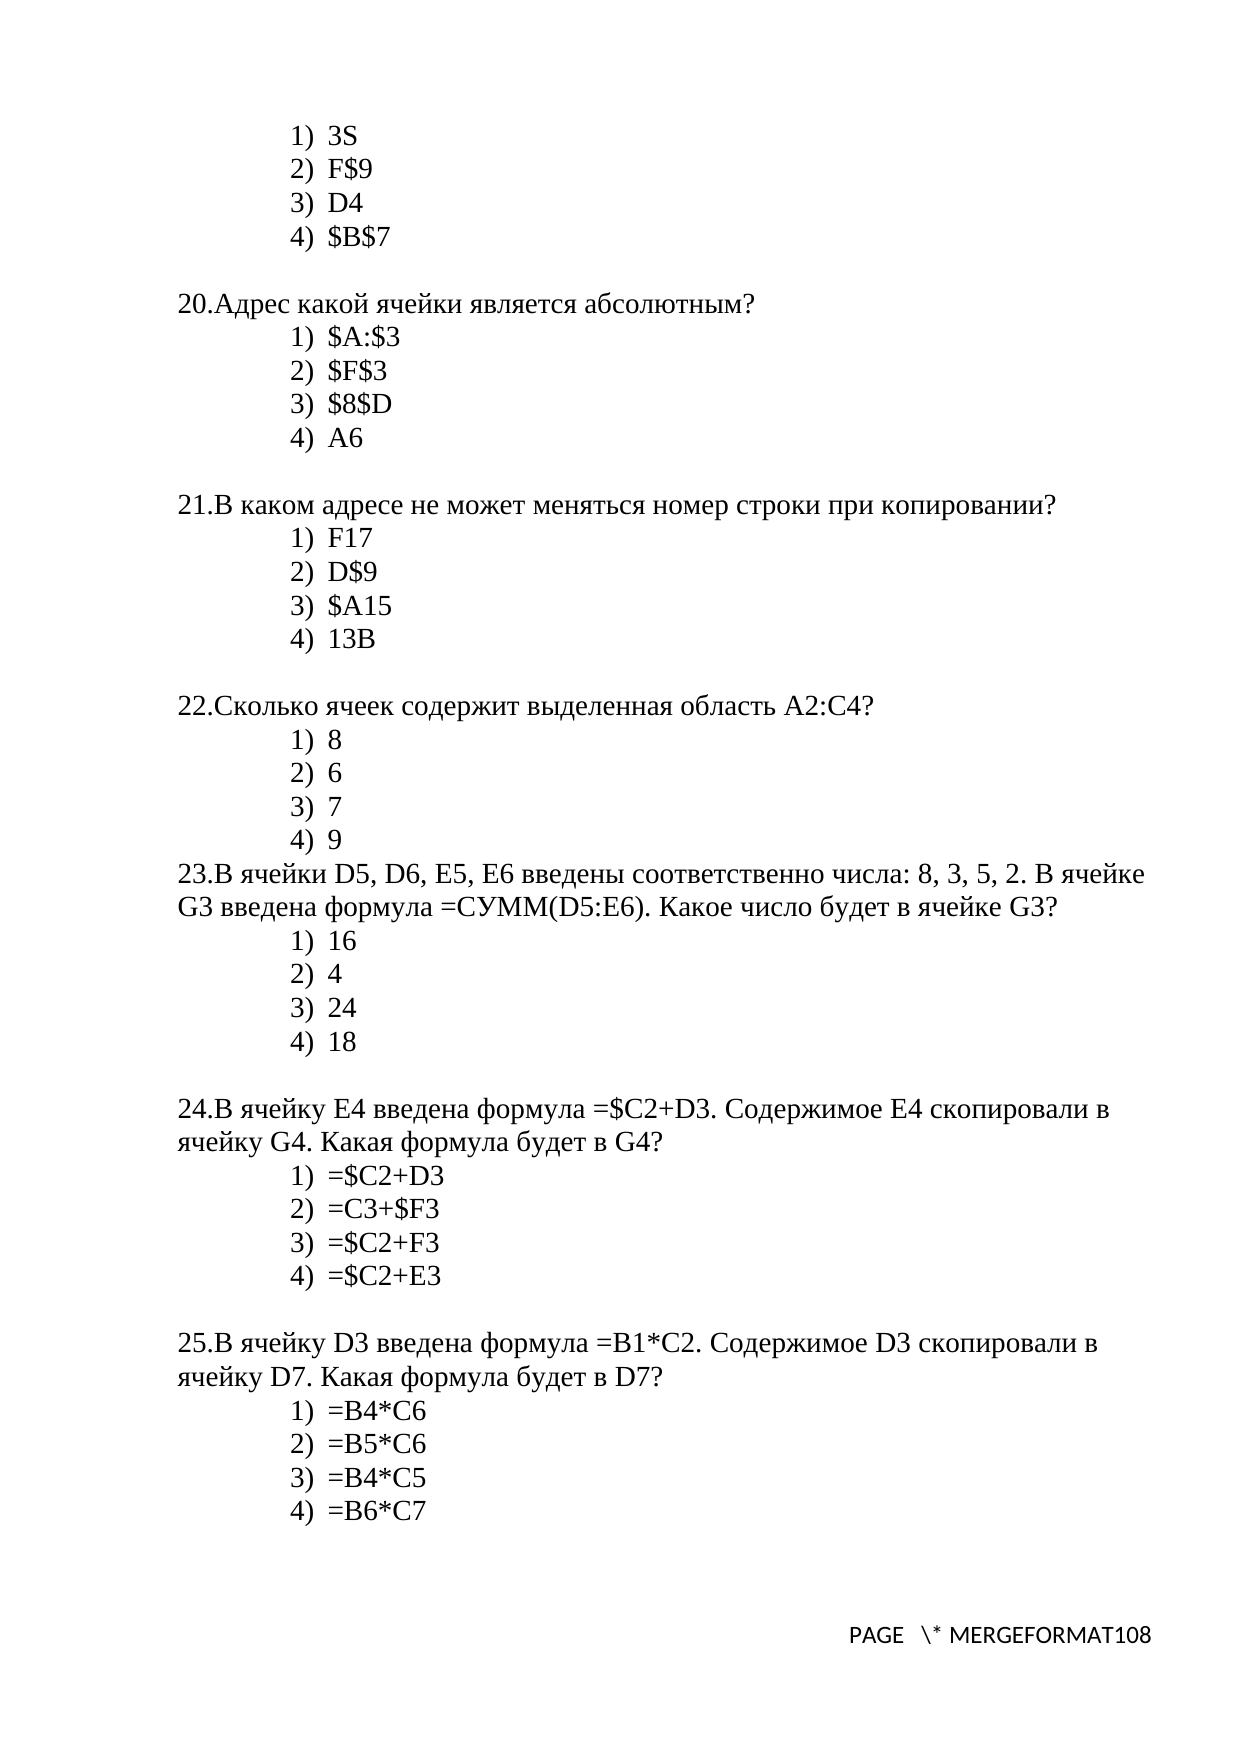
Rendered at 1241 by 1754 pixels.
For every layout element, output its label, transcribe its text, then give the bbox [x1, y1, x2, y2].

list 6 [290, 755, 1152, 789]
list A6 [290, 420, 1152, 453]
list =$C2+F3 [290, 1225, 1152, 1258]
list =В5*С6 [290, 1426, 1152, 1460]
list D$9 [290, 554, 1152, 588]
text 21.В каком адресе не может меняться номер строки при копировании? [177, 487, 1152, 521]
list 7 [290, 789, 1152, 822]
list =$C2+D3 [290, 1158, 1152, 1191]
list =C3+$F3 [290, 1191, 1152, 1225]
list $A:$3 [290, 319, 1152, 353]
list F17 [290, 521, 1152, 554]
text 24.В ячейку Е4 введена формула =$C2+D3. Содержимое Е4 скопировали в ячейку G4. Какая формула будет в G4? [177, 1091, 1152, 1158]
list 8 [290, 722, 1152, 755]
list 3S [290, 118, 1152, 152]
list 9 [290, 822, 1152, 856]
text 20.Адрес какой ячейки является абсолютным? [177, 286, 1152, 319]
list 13B [290, 621, 1152, 655]
list $B$7 [290, 219, 1152, 252]
list =В4*С5 [290, 1460, 1152, 1493]
list F$9 [290, 152, 1152, 185]
list $F$3 [290, 353, 1152, 386]
list $A15 [290, 588, 1152, 621]
list 18 [290, 1024, 1152, 1057]
list =В6*С7 [290, 1493, 1152, 1527]
list 24 [290, 990, 1152, 1024]
list 4 [290, 957, 1152, 990]
list =$C2+E3 [290, 1258, 1152, 1292]
list =В4*С6 [290, 1393, 1152, 1426]
list 16 [290, 923, 1152, 957]
list D4 [290, 185, 1152, 219]
text 25.В ячейку D3 введена формула =В1*С2. Содержимое D3 скопировали в ячейку D7. Какая формула будет в D7? [177, 1326, 1152, 1393]
text 23.В ячейки D5, D6, E5, E6 введены соответственно числа: 8, 3, 5, 2. В ячейке G3 введена формула =СУММ(D5:E6). Какое число будет в ячейке G3? [177, 856, 1152, 923]
list $8$D [290, 386, 1152, 420]
text 22.Сколько ячеек содержит выделенная область А2:С4? [177, 688, 1152, 722]
